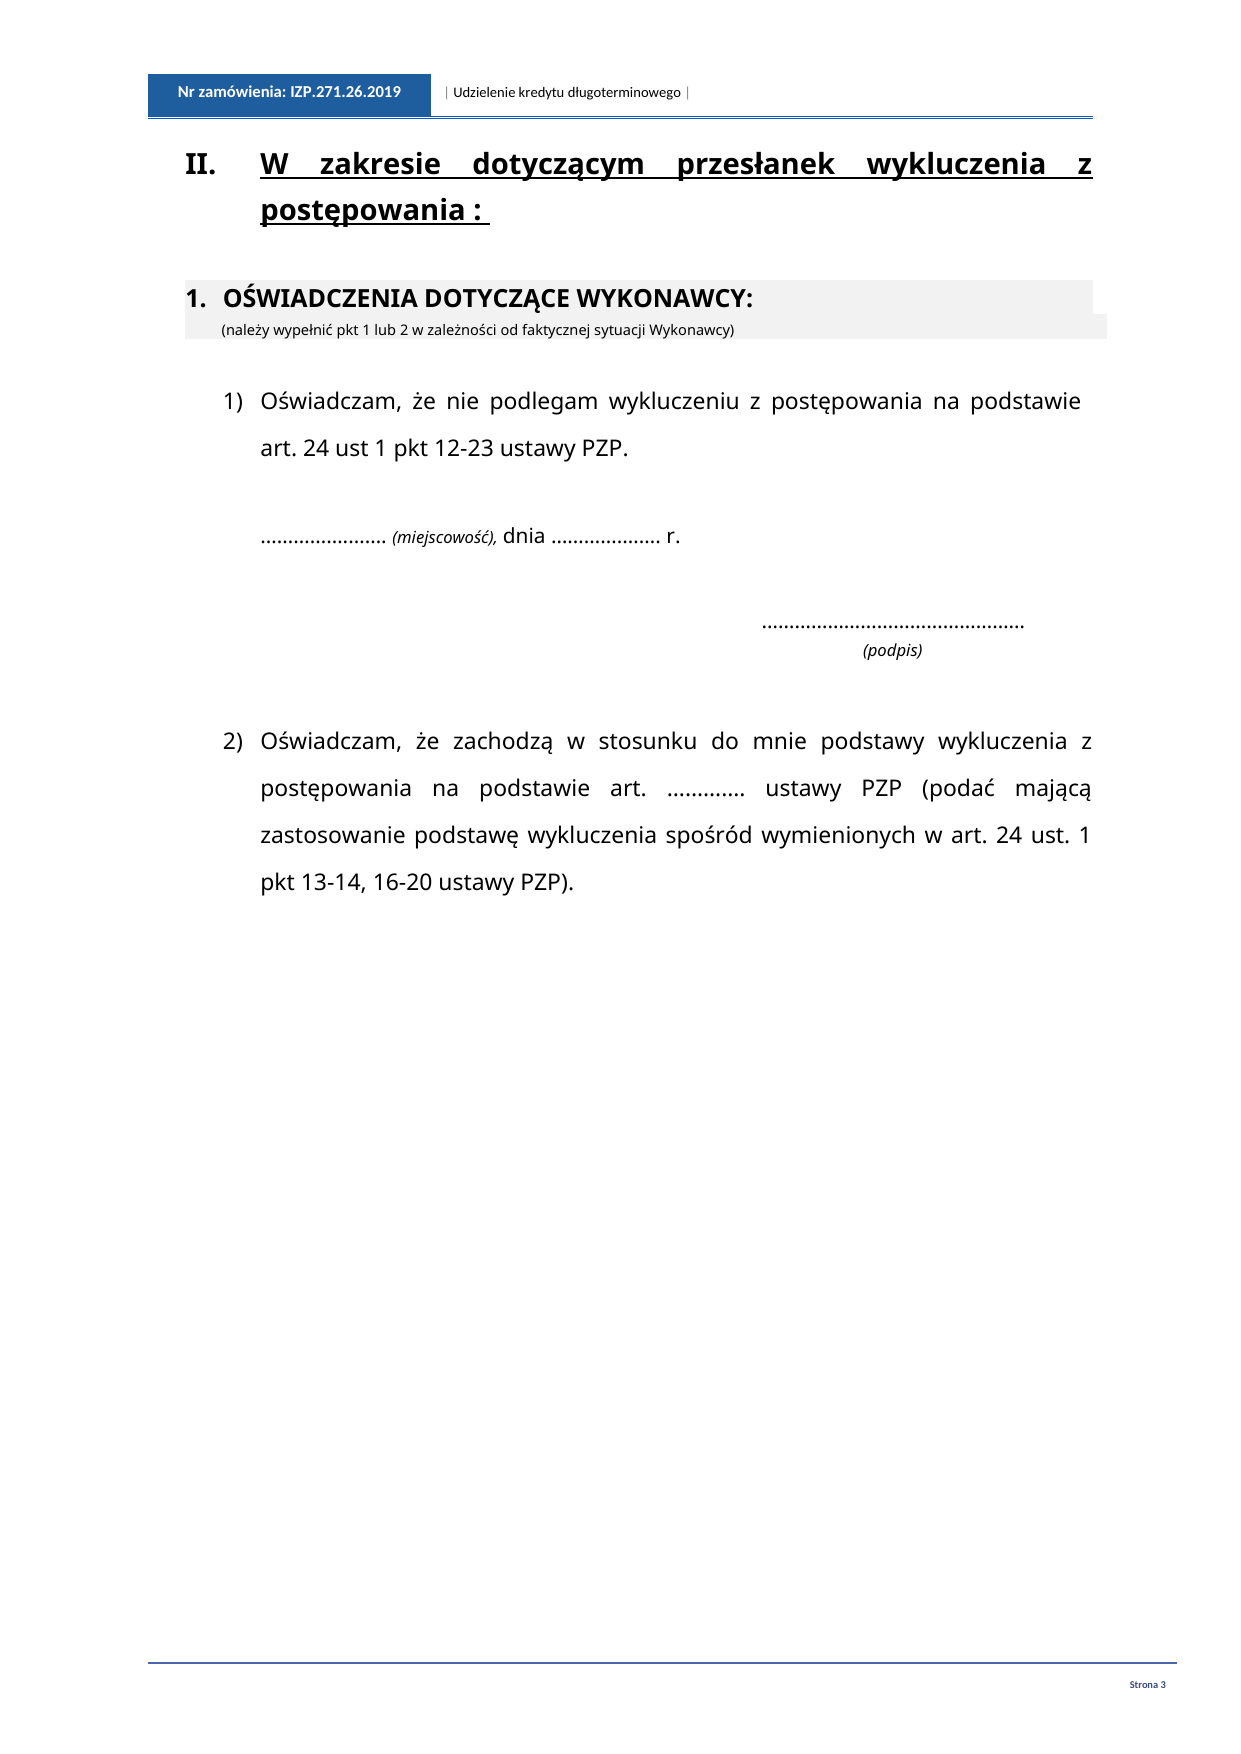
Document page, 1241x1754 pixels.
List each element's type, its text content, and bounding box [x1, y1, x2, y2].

list Oświadczam, że zachodzą w stosunku do mnie podstawy wykluczenia z postępowania na podstawie art. …………. ustawy PZP (podać mającą zastosowanie podstawę wykluczenia spośród wymienionych w art. 24 ust. 1 pkt 13-14, 16-20 ustawy PZP). [223, 725, 1093, 897]
list OŚWIADCZENIA DOTYCZĄCE WYKONAWCY: [185, 280, 1093, 314]
text (podpis) [694, 639, 1093, 662]
text …………….……. (miejscowość), dnia ………….……. r. [186, 521, 1093, 549]
text (należy wypełnić pkt 1 lub 2 w zależności od faktycznej sytuacji Wykonawcy) [185, 319, 1107, 339]
list W zakresie dotyczącym przesłanek wykluczenia z postępowania : [185, 143, 1093, 229]
list Oświadczam, że nie podlegam wykluczeniu z postępowania na podstawie art. 24 ust 1 pkt 12-23 ustawy PZP. [223, 385, 1093, 463]
text ………………………………………… [694, 606, 1093, 635]
